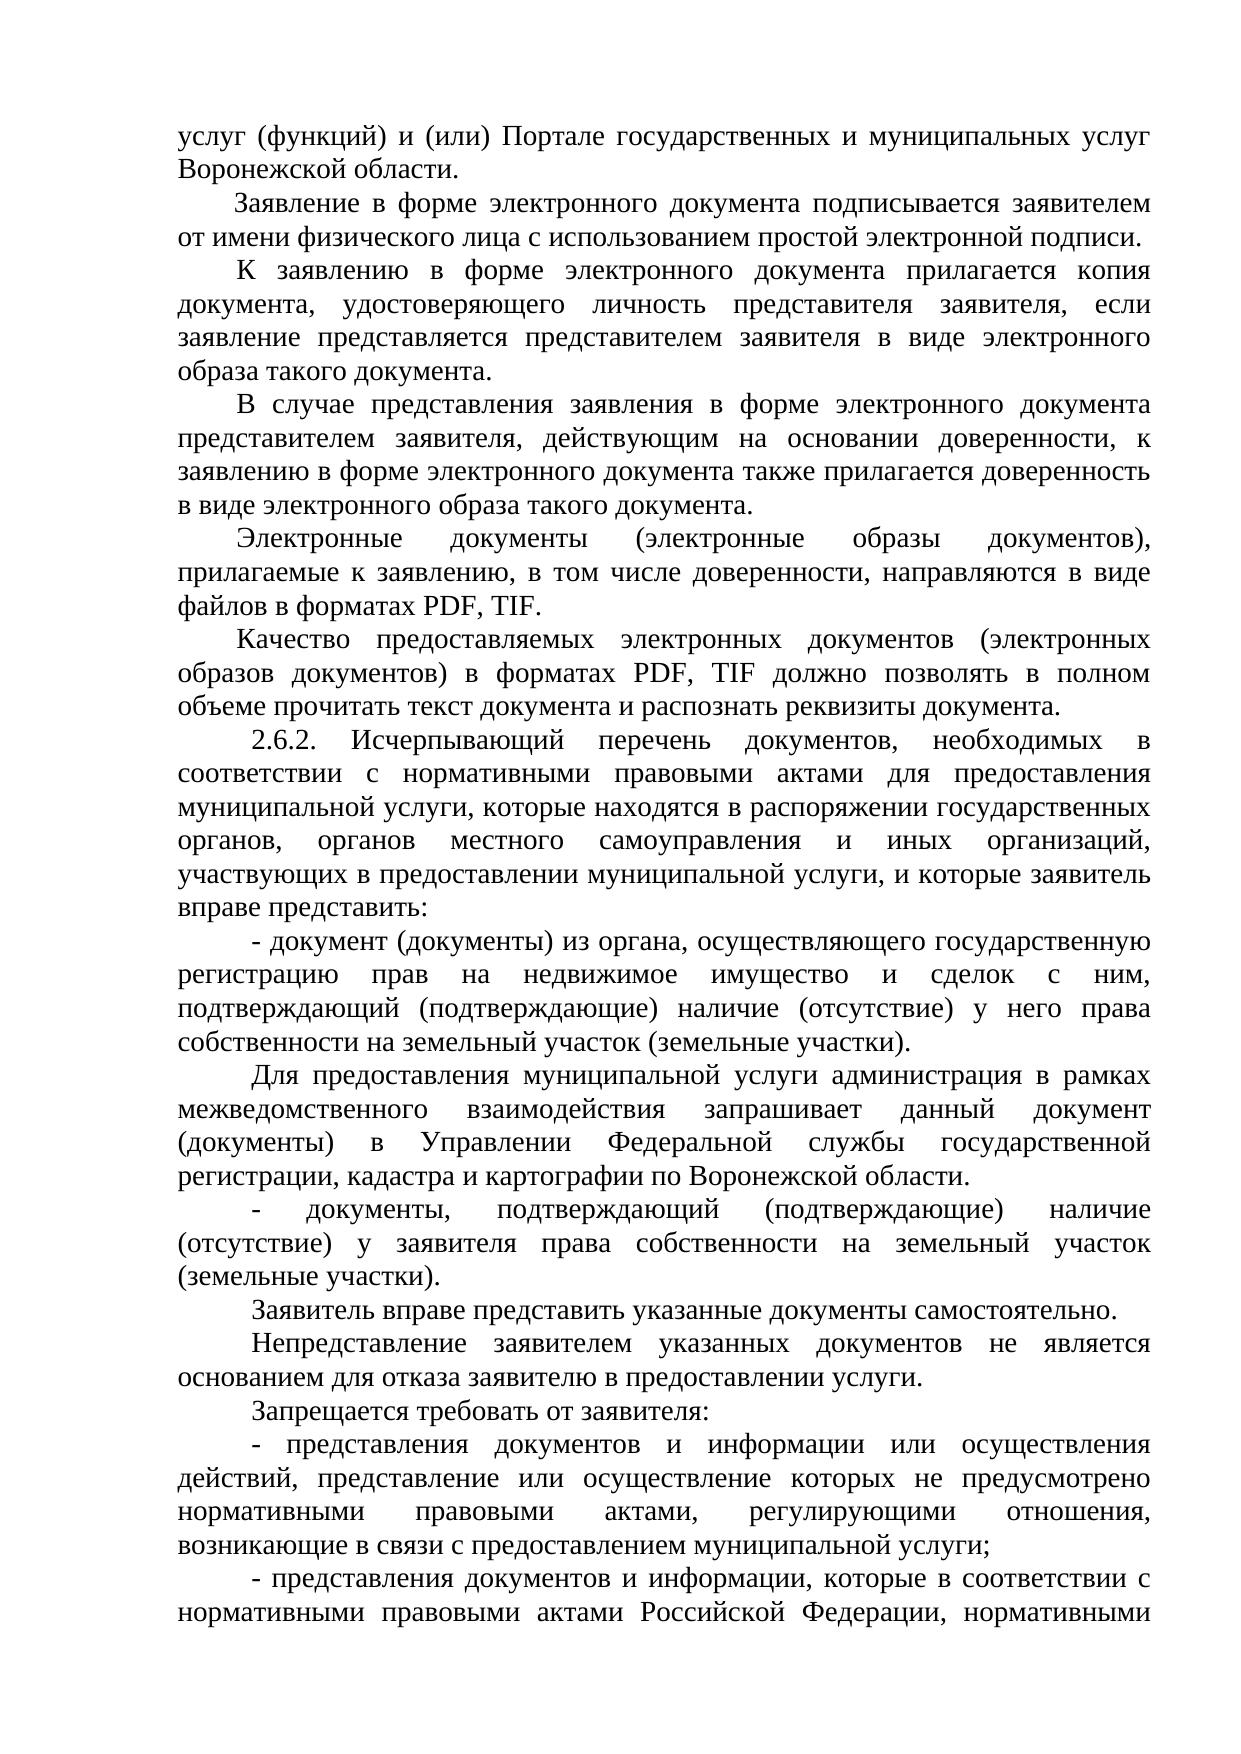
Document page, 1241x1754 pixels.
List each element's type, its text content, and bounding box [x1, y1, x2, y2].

text 2.6.2. Исчерпывающий перечень документов, необходимых в соответствии с нормативными правовыми актами для предоставления муниципальной услуги, которые находятся в распоряжении государственных органов, органов местного самоуправления и иных организаций, участвующих в предоставлении муниципальной услуги, и которые заявитель вправе представить: [177, 722, 1152, 923]
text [177, 1560, 1152, 1627]
text К заявлению в форме электронного документа прилагается копия документа, удостоверяющего личность представителя заявителя, если заявление представляется представителем заявителя в виде электронного образа такого документа. [177, 252, 1152, 386]
text Качество предоставляемых электронных документов (электронных образов документов) в форматах PDF, TIF должно позволять в полном объеме прочитать текст документа и распознать реквизиты документа. [177, 621, 1152, 722]
text Запрещается требовать от заявителя: [177, 1393, 1152, 1426]
text Заявление в форме электронного документа подписывается заявителем от имени физического лица с использованием простой электронной подписи. [177, 185, 1152, 252]
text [177, 118, 1152, 185]
text Электронные документы (электронные образы документов), прилагаемые к заявлению, в том числе доверенности, направляются в виде файлов в форматах PDF, TIF. [177, 521, 1152, 621]
text Заявитель вправе представить указанные документы самостоятельно. [177, 1292, 1152, 1326]
text Для предоставления муниципальной услуги администрация в рамках межведомственного взаимодействия запрашивает данный документ (документы) в Управлении Федеральной службы государственной регистрации, кадастра и картографии по Воронежской области. [177, 1057, 1152, 1191]
text В случае представления заявления в форме электронного документа представителем заявителя, действующим на основании доверенности, к заявлению в форме электронного документа также прилагается доверенность в виде электронного образа такого документа. [177, 386, 1152, 521]
text - документ (документы) из органа, осуществляющего государственную регистрацию прав на недвижимое имущество и сделок с ним, подтверждающий (подтверждающие) наличие (отсутствие) у него права собственности на земельный участок (земельные участки). [177, 923, 1152, 1057]
text Непредставление заявителем указанных документов не является основанием для отказа заявителю в предоставлении услуги. [177, 1326, 1152, 1393]
text - представления документов и информации или осуществления действий, представление или осуществление которых не предусмотрено нормативными правовыми актами, регулирующими отношения, возникающие в связи с предоставлением муниципальной услуги; [177, 1426, 1152, 1560]
text - документы, подтверждающий (подтверждающие) наличие (отсутствие) у заявителя права собственности на земельный участок (земельные участки). [177, 1191, 1152, 1292]
